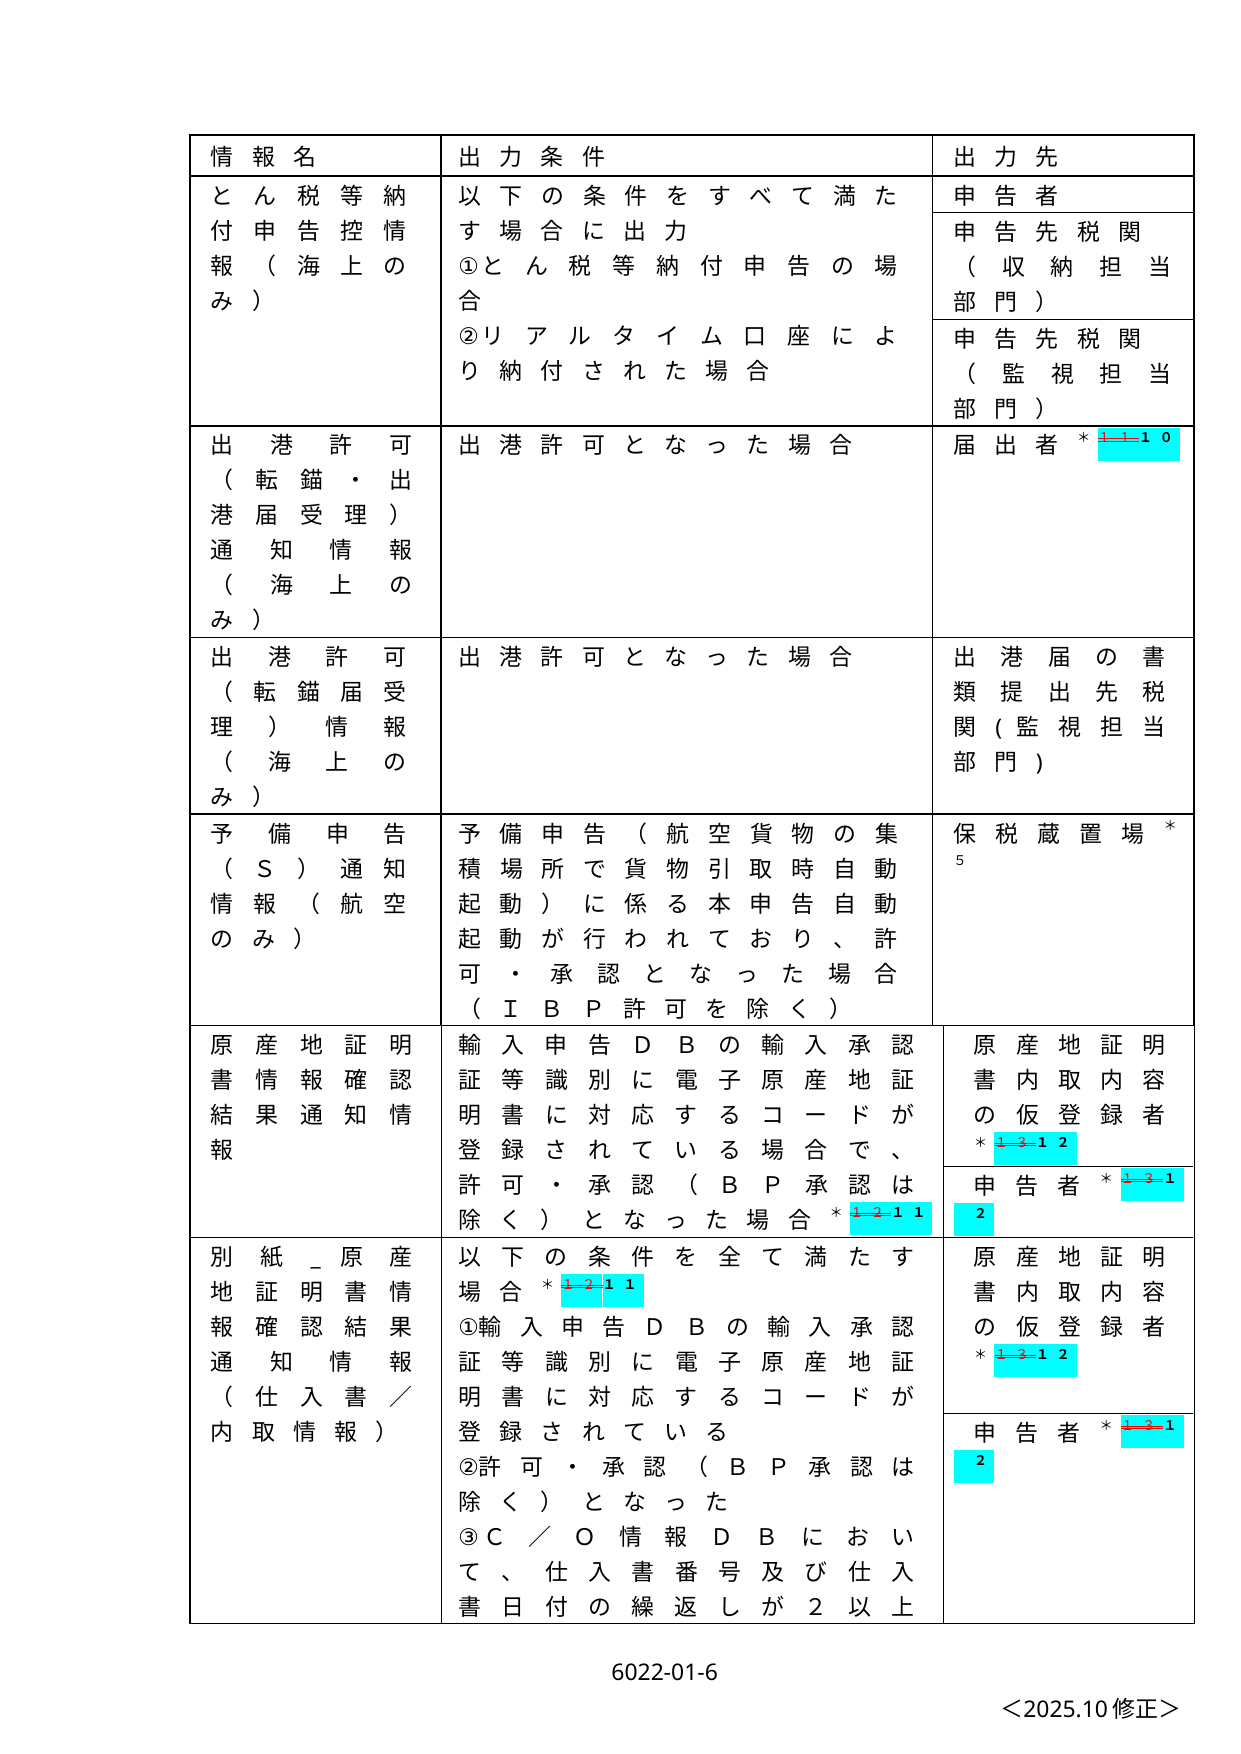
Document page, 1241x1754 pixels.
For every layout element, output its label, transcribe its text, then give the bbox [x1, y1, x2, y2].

table_cell 予備申告（Ｓ）通知情報（航空のみ） [191, 815, 440, 1025]
table_cell 届出者＊１１１０ [933, 427, 1193, 637]
table_cell 以下の条件を全て満たす場合＊１２１１ ①輸入申告ＤＢの輸入承認証等識別に電子原産地証明書に対応するコードが登録されている ②許可・承認（ＢＰ承認は除く）となった ③Ｃ／Ｏ情報ＤＢにおいて、仕入書番号及び仕入書日付の繰返しが２以上登録されている場合、または、内取情報が７以上登録されている場合 [442, 1238, 943, 1623]
table_cell 保税蔵置場＊５ [933, 815, 1193, 1025]
table_cell 出港許可となった場合 [442, 638, 932, 813]
table_header 出力先 [933, 136, 1193, 175]
table_cell 原産地証明書情報確認結果通知情報 [191, 1026, 441, 1237]
table_cell 出港許可（転錨届受理）情報（海上のみ） [191, 638, 440, 813]
table_cell 申告者＊１３１２ [944, 1166, 1194, 1237]
table_cell 申告者＊１３１２ [944, 1413, 1194, 1623]
table_cell 出港届の書類提出先税関(監視担当部門) [933, 638, 1193, 813]
table_cell 原産地証明書内取内容の仮登録者＊１３１２ [944, 1237, 1194, 1413]
table_cell とん税等納付申告控情報（海上のみ） [191, 177, 440, 425]
table_cell 申告者 [933, 177, 1193, 212]
table_cell 輸入申告ＤＢの輸入承認証等識別に電子原産地証明書に対応するコードが登録されている場合で、許可・承認（ＢＰ承認は除く）となった場合＊１２１１ [442, 1026, 943, 1237]
table_cell 予備申告（航空貨物の集積場所で貨物引取時自動起動）に係る本申告自動起動が行われており、許可・承認となった場合（ＩＢＰ許可を除く） [442, 815, 932, 1025]
table_header 情報名 [191, 136, 440, 175]
table_cell 出港許可となった場合 [442, 427, 932, 637]
table_cell 別紙_原産地証明書情報確認結果通知情報（仕入書／内取情報） [191, 1238, 441, 1623]
table_header 出力条件 [442, 136, 932, 175]
table_cell 申告先税関 （収納担当部門） [933, 213, 1193, 318]
table_cell 出港許可（転錨・出港届受理）通知情報（海上のみ） [191, 427, 440, 637]
table_cell 申告先税関 （監視担当部門） [933, 320, 1193, 425]
table_cell 以下の条件をすべて満たす場合に出力 ①とん税等納付申告の場合 ②リアルタイム口座により納付された場合 [442, 177, 932, 425]
table_cell 原産地証明書内取内容の仮登録者＊１３１２ [944, 1026, 1194, 1166]
